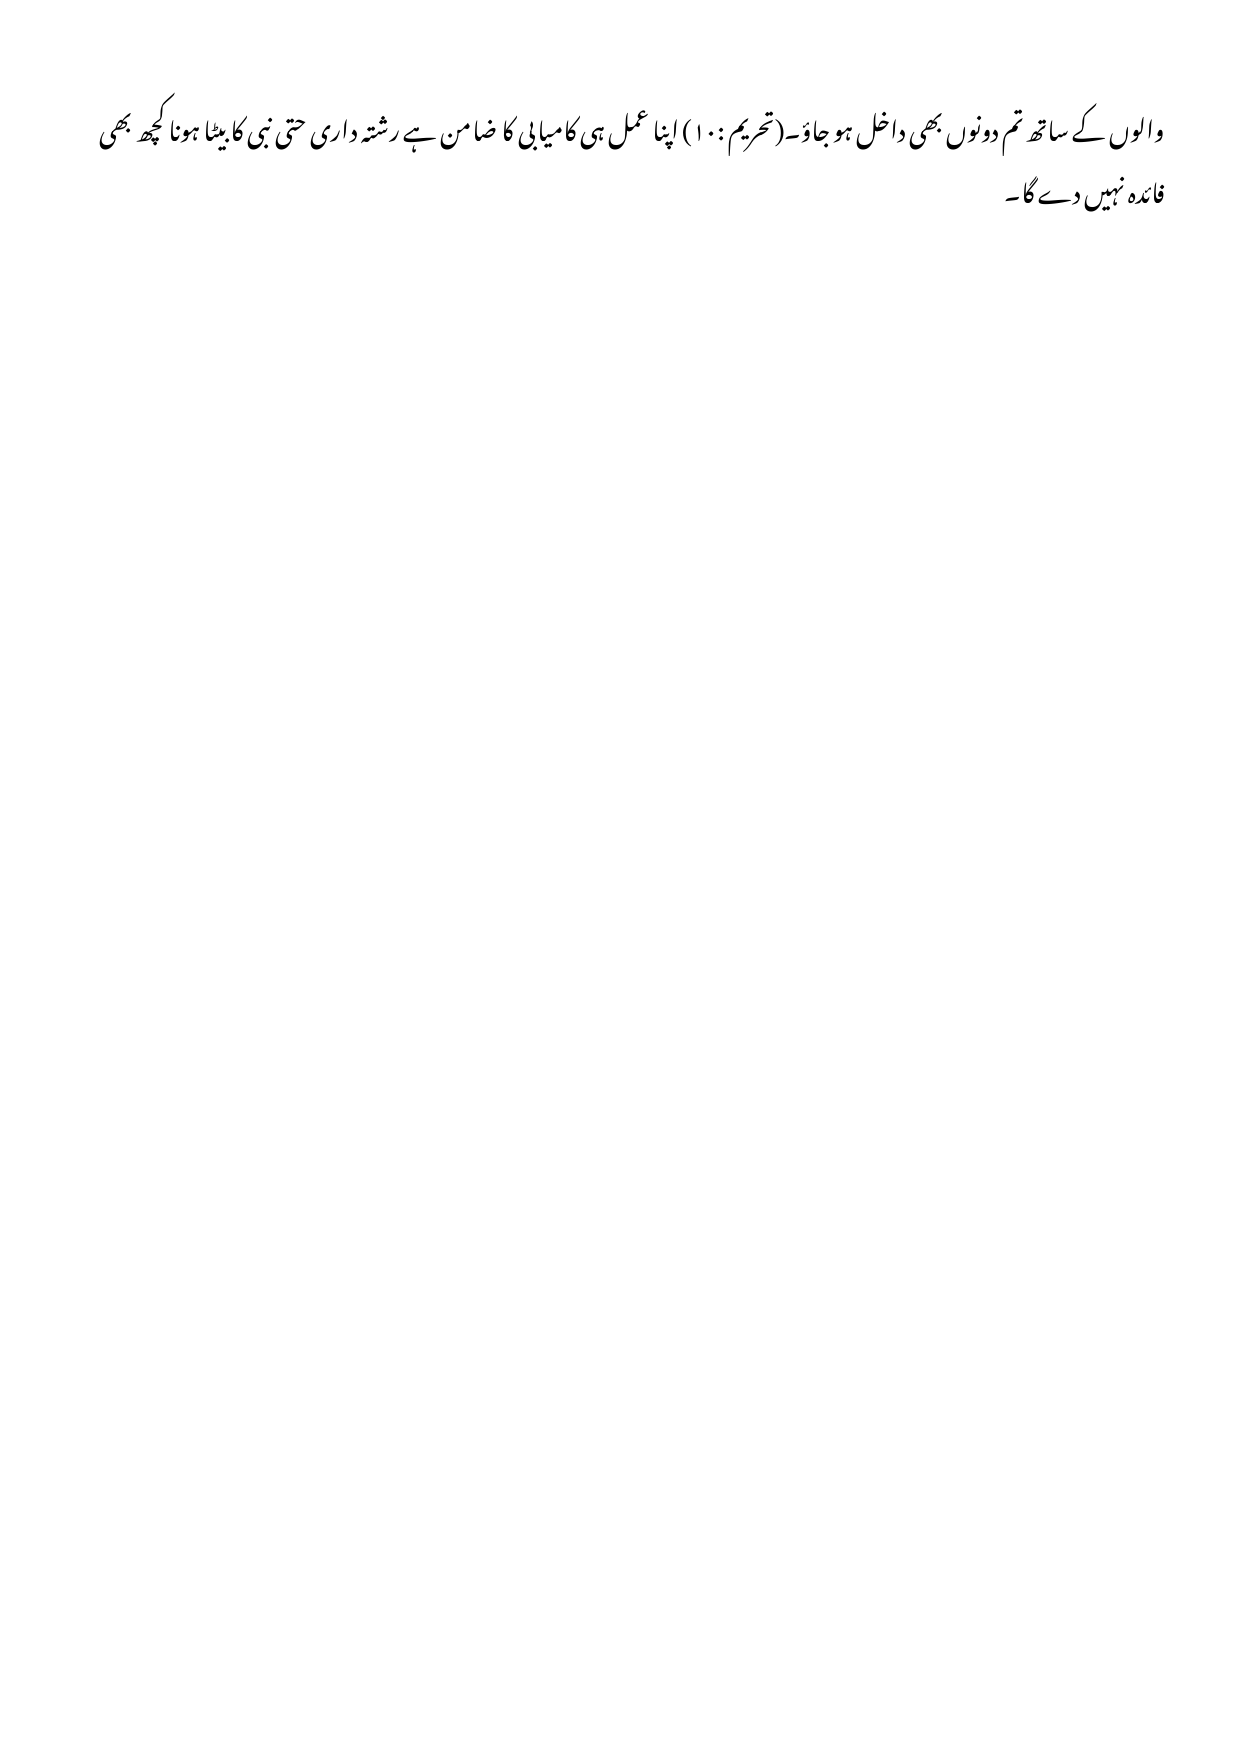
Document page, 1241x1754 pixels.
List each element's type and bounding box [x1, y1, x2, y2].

text [75, 94, 1165, 219]
